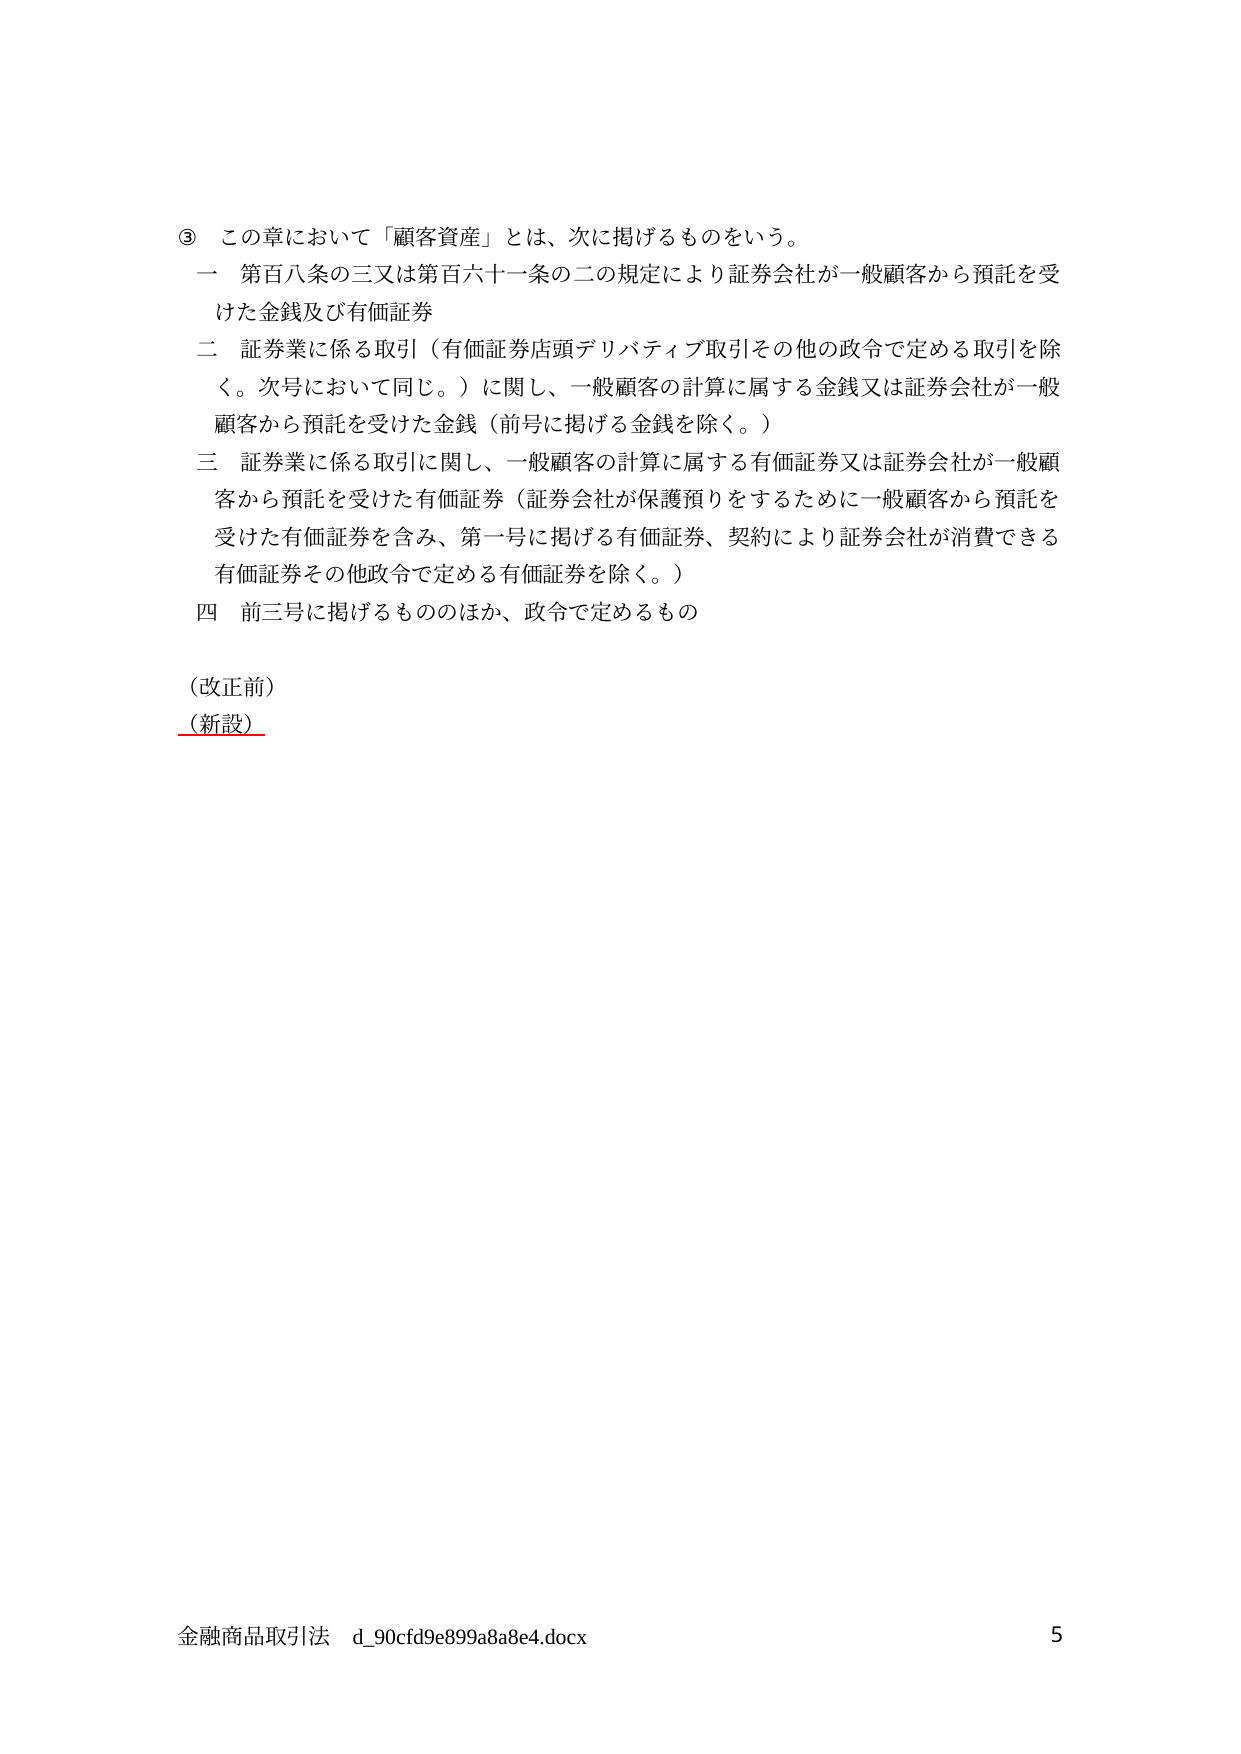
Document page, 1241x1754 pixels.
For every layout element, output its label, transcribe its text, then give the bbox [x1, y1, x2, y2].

text 三 証券業に係る取引に関し、一般顧客の計算に属する有価証券又は証券会社が一般顧客から預託を受けた有価証券（証券会社が保護預りをするために一般顧客から預託を受けた有価証券を含み、第一号に掲げる有価証券、契約により証券会社が消費できる有価証券その他政令で定める有価証券を除く。） [196, 442, 1063, 592]
text ③ この章において「顧客資産」とは、次に掲げるものをいう。 [177, 217, 1063, 254]
text 一 第百八条の三又は第百六十一条の二の規定により証券会社が一般顧客から預託を受けた金銭及び有価証券 [196, 254, 1063, 329]
text （改正前） [177, 667, 1063, 704]
text 二 証券業に係る取引（有価証券店頭デリバティブ取引その他の政令で定める取引を除く。次号において同じ。）に関し、一般顧客の計算に属する金銭又は証券会社が一般顧客から預託を受けた金銭（前号に掲げる金銭を除く。） [196, 329, 1063, 442]
text 四 前三号に掲げるもののほか、政令で定めるもの [196, 592, 1063, 629]
text （新設） [177, 704, 1063, 742]
